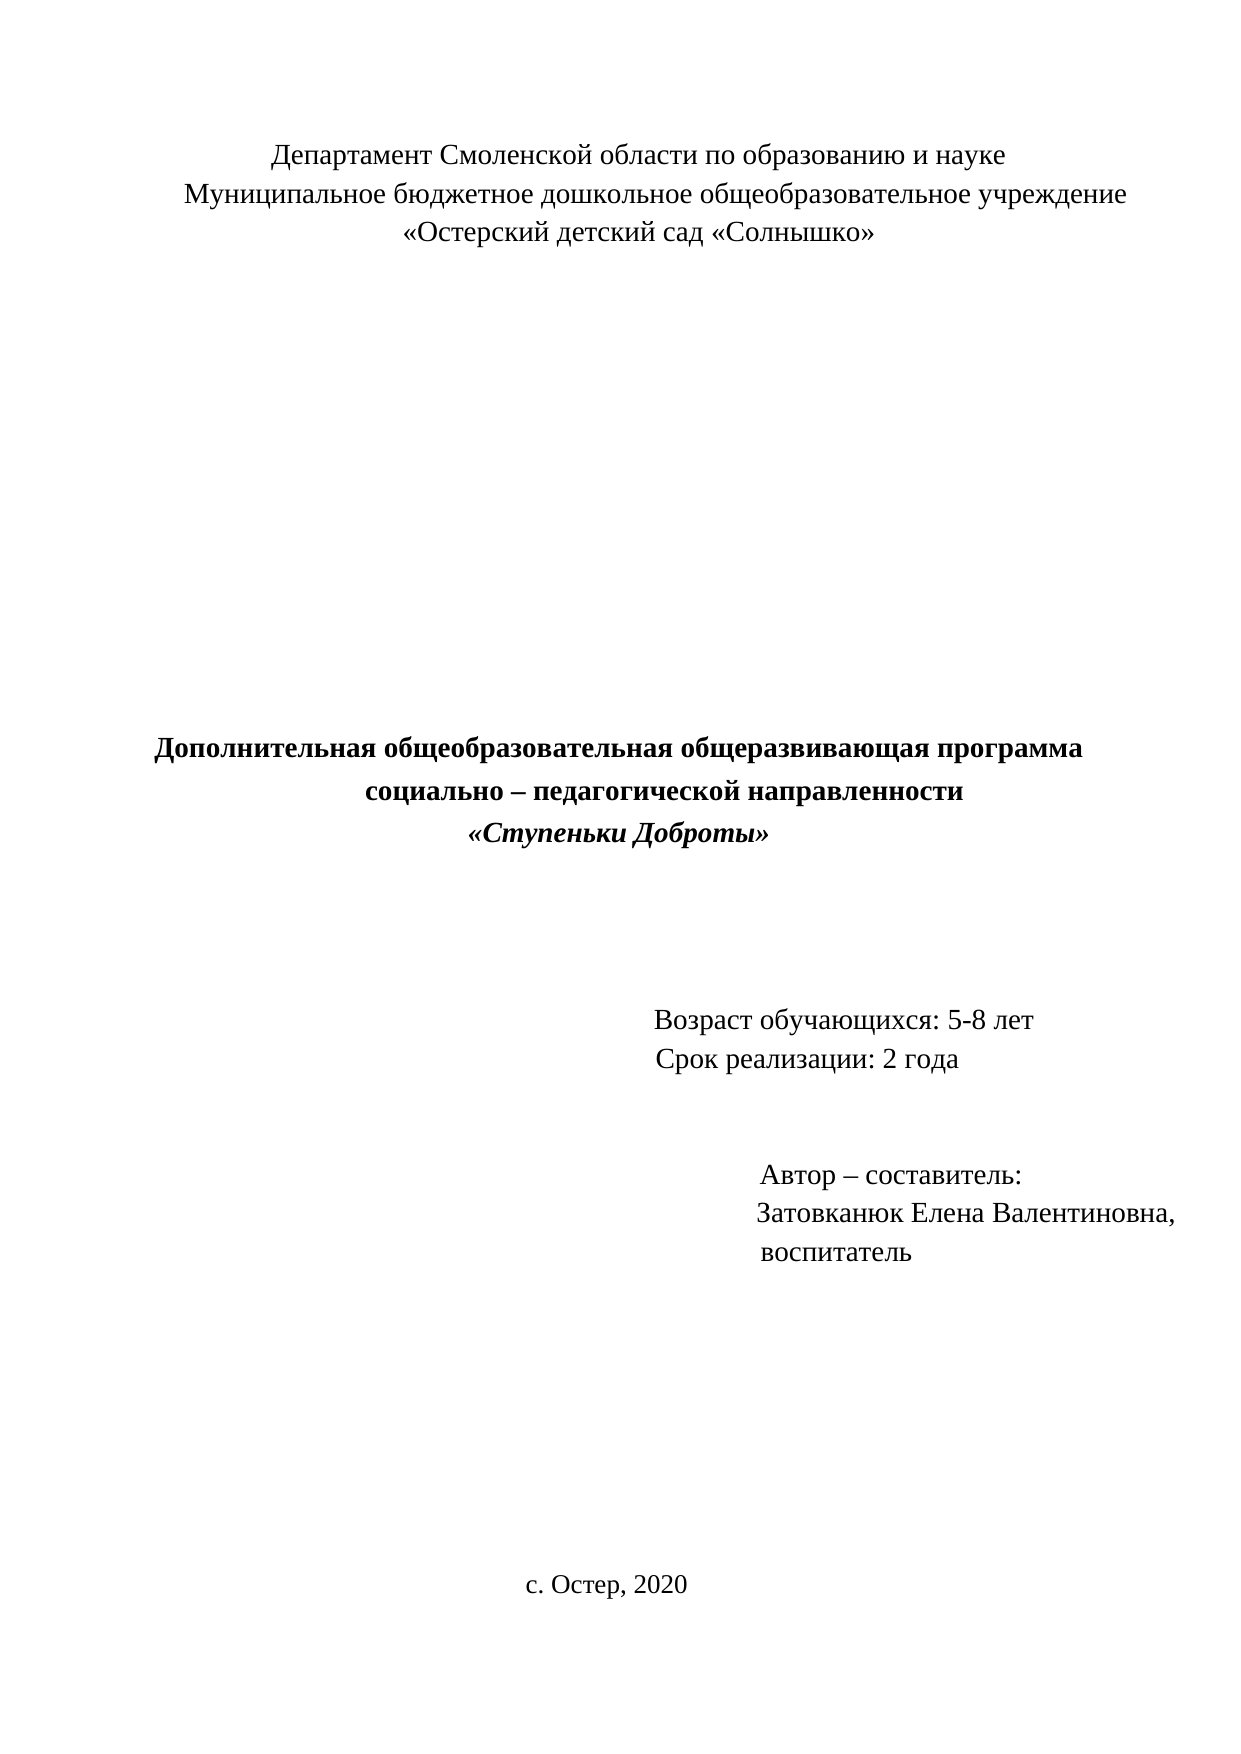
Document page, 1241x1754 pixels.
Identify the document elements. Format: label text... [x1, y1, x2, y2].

text Затовканюк Елена Валентиновна, [154, 1196, 1176, 1229]
text Дополнительная общеобразовательная общеразвивающая программа [154, 730, 1087, 764]
text «Ступеньки Доброты» [242, 815, 1087, 848]
text социально – педагогической направленности [242, 773, 1087, 806]
text Автор – составитель: [154, 1157, 1176, 1191]
text «Остерский детский сад «Солнышко» [183, 214, 1148, 248]
text Срок реализации: 2 года [154, 1041, 1176, 1074]
text с. Остер, 2020 [154, 1568, 1176, 1599]
text Муниципальное бюджетное дошкольное общеобразовательное учреждение [183, 176, 1148, 209]
text Департамент Смоленской области по образованию и науке [154, 137, 1148, 171]
text Возраст обучающихся: 5-8 лет [154, 1002, 1176, 1036]
text воспитатель [154, 1234, 1176, 1268]
